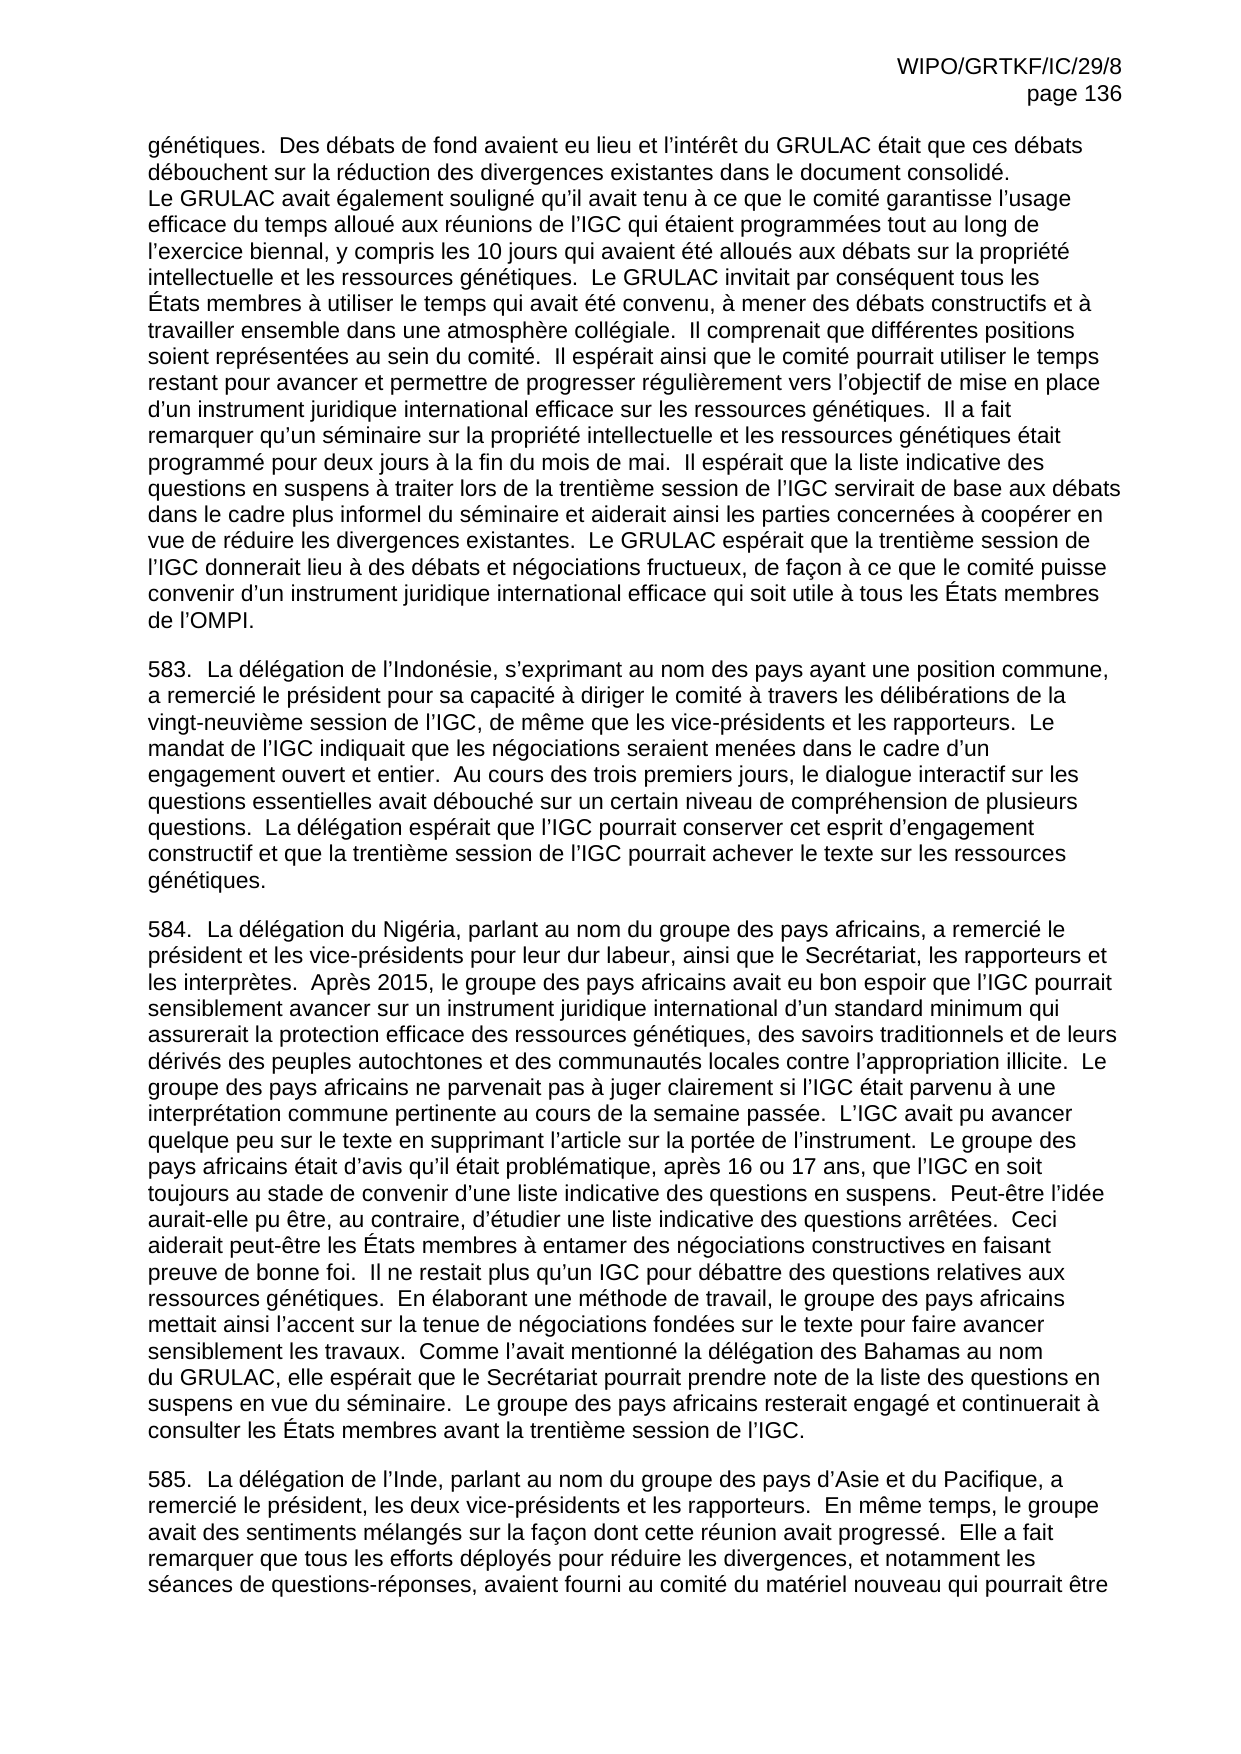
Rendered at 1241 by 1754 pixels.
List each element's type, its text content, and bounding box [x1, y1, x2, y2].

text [148, 132, 1122, 633]
text La délégation de l’Indonésie, s’exprimant au nom des pays ayant une position commune, a remercié le président pour sa capacité à diriger le comité à travers les délibérations de la vingt-neuvième session de l’IGC, de même que les vice-présidents et les rapporteurs. Le mandat de l’IGC indiquait que les négociations seraient menées dans le cadre d’un engagement ouvert et entier. Au cours des trois premiers jours, le dialogue interactif sur les questions essentielles avait débouché sur un certain niveau de compréhension de plusieurs questions. La délégation espérait que l’IGC pourrait conserver cet esprit d’engagement constructif et que la trentième session de l’IGC pourrait achever le texte sur les ressources génétiques. [148, 656, 1122, 893]
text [148, 1466, 1122, 1598]
text La délégation du Nigéria, parlant au nom du groupe des pays africains, a remercié le président et les vice-présidents pour leur dur labeur, ainsi que le Secrétariat, les rapporteurs et les interprètes. Après 2015, le groupe des pays africains avait eu bon espoir que l’IGC pourrait sensiblement avancer sur un instrument juridique international d’un standard minimum qui assurerait la protection efficace des ressources génétiques, des savoirs traditionnels et de leurs dérivés des peuples autochtones et des communautés locales contre l’appropriation illicite. Le groupe des pays africains ne parvenait pas à juger clairement si l’IGC était parvenu à une interprétation commune pertinente au cours de la semaine passée. L’IGC avait pu avancer quelque peu sur le texte en supprimant l’article sur la portée de l’instrument. Le groupe des pays africains était d’avis qu’il était problématique, après 16 ou 17 ans, que l’IGC en soit toujours au stade de convenir d’une liste indicative des questions en suspens. Peut-être l’idée aurait-elle pu être, au contraire, d’étudier une liste indicative des questions arrêtées. Ceci aiderait peut-être les États membres à entamer des négociations constructives en faisant preuve de bonne foi. Il ne restait plus qu’un IGC pour débattre des questions relatives aux ressources génétiques. En élaborant une méthode de travail, le groupe des pays africains mettait ainsi l’accent sur la tenue de négociations fondées sur le texte pour faire avancer sensiblement les travaux. Comme l’avait mentionné la délégation des Bahamas au nom du GRULAC, elle espérait que le Secrétariat pourrait prendre note de la liste des questions en suspens en vue du séminaire. Le groupe des pays africains resterait engagé et continuerait à consulter les États membres avant la trentième session de l’IGC. [148, 916, 1122, 1443]
